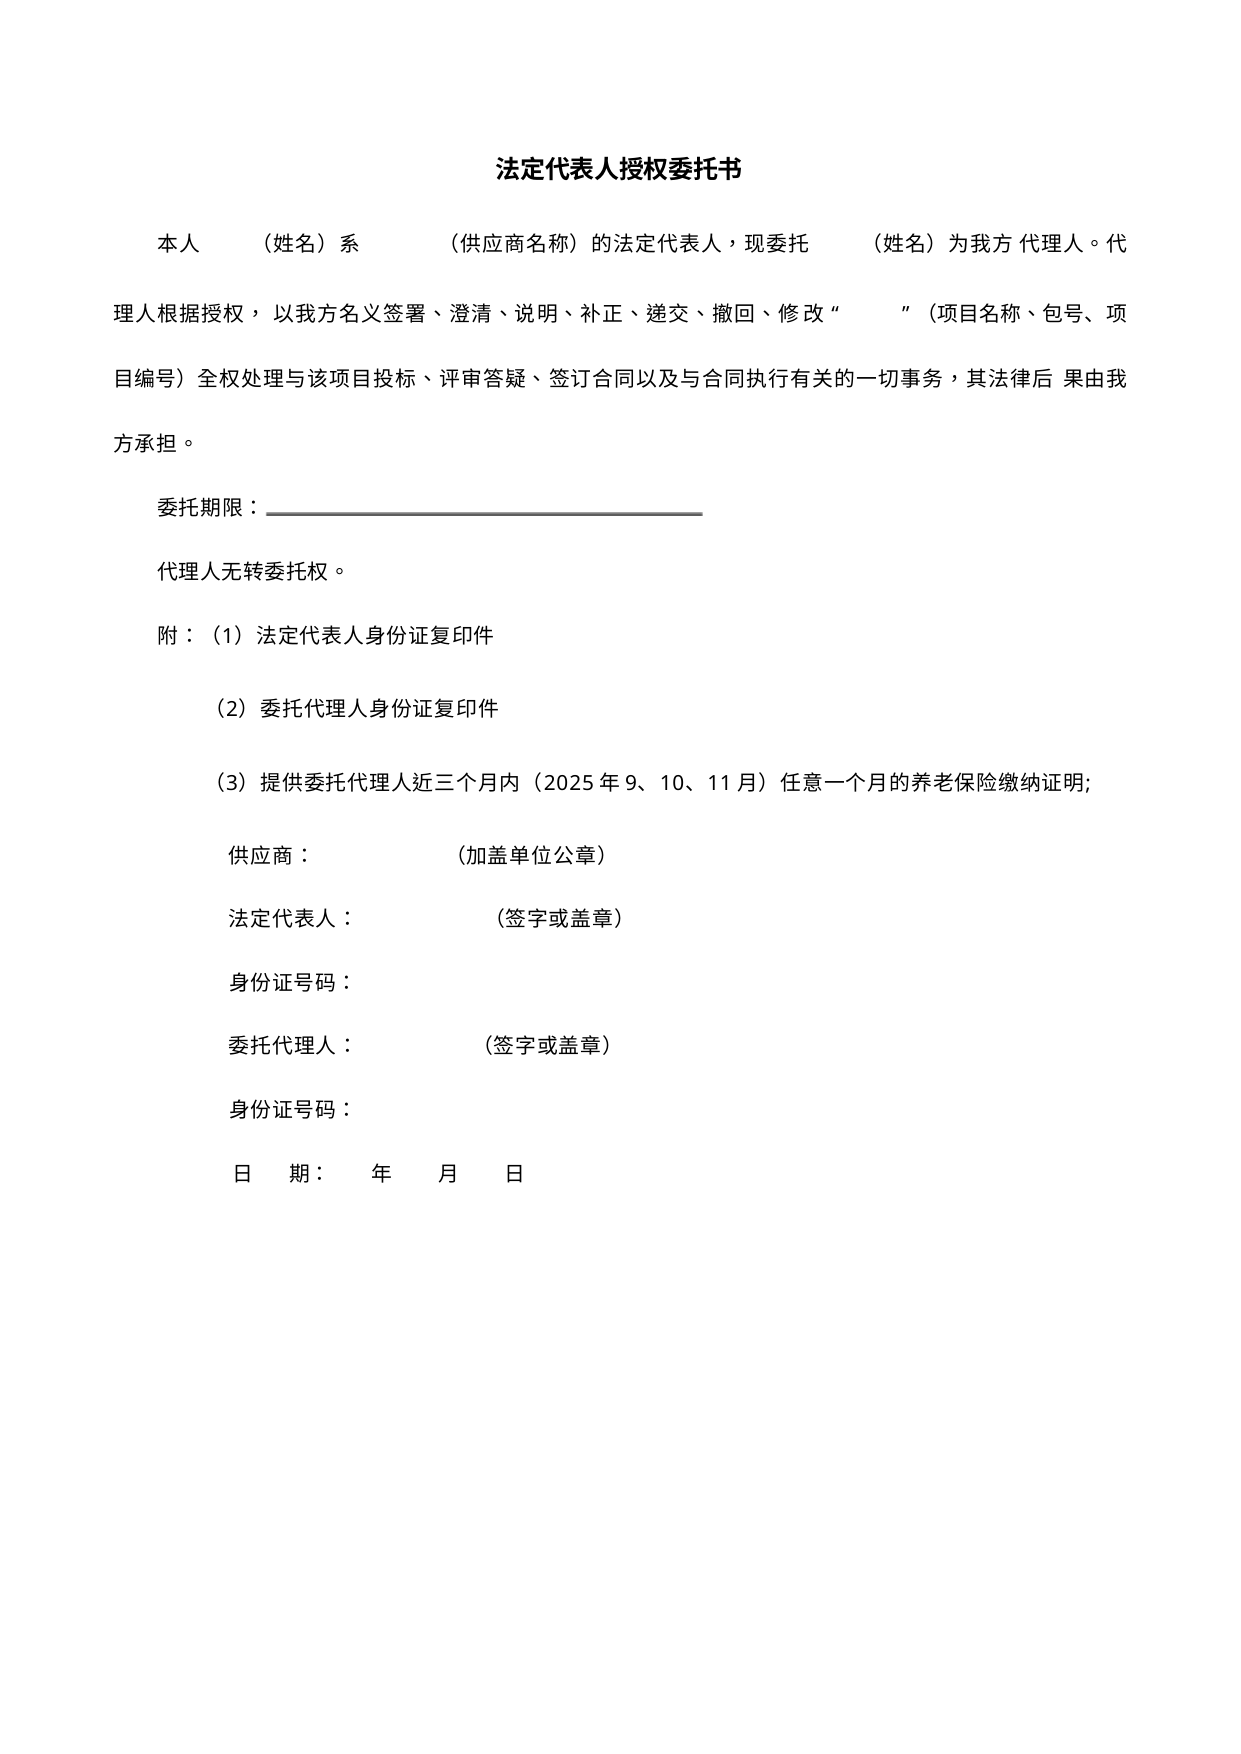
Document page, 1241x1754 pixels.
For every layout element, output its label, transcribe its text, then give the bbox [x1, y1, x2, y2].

text 日 期： 年 月 日 [232, 1160, 1128, 1187]
text 附：（1）法定代表人身份证复印件 [113, 622, 1128, 650]
text 委托代理人： （签字或盖章） [228, 1033, 1128, 1059]
text 法定代表人： （签字或盖章） [228, 906, 1128, 932]
text 身份证号码： [229, 969, 1128, 996]
text 本人 （姓名）系 （供应商名称）的法定代表人，现委托 （姓名）为我方 代理人。代理人根据授权， 以我方名义签署、澄清、说明、补正、递交、撤回、修改 “ ” （项目名称、包号、项目编号）全权处理与该项目投标、评审答疑、签订合同以及与合同执行有关的一切事务，其法律后 果由我方承担。 [113, 229, 1128, 458]
text 供应商： （加盖单位公章） [228, 842, 1128, 869]
picture [265, 512, 703, 516]
text 委托期限： [157, 495, 1128, 521]
text 法定代表人授权委托书 [496, 153, 1128, 184]
text （3）提供委托代理人近三个月内（2025年9、10、11月）任意一个月的养老保险缴纳证明; [113, 766, 1128, 796]
text （2）委托代理人身份证复印件 [113, 694, 1128, 722]
text 身份证号码： [229, 1096, 1128, 1123]
text 代理人无转委托权。 [157, 558, 1128, 585]
